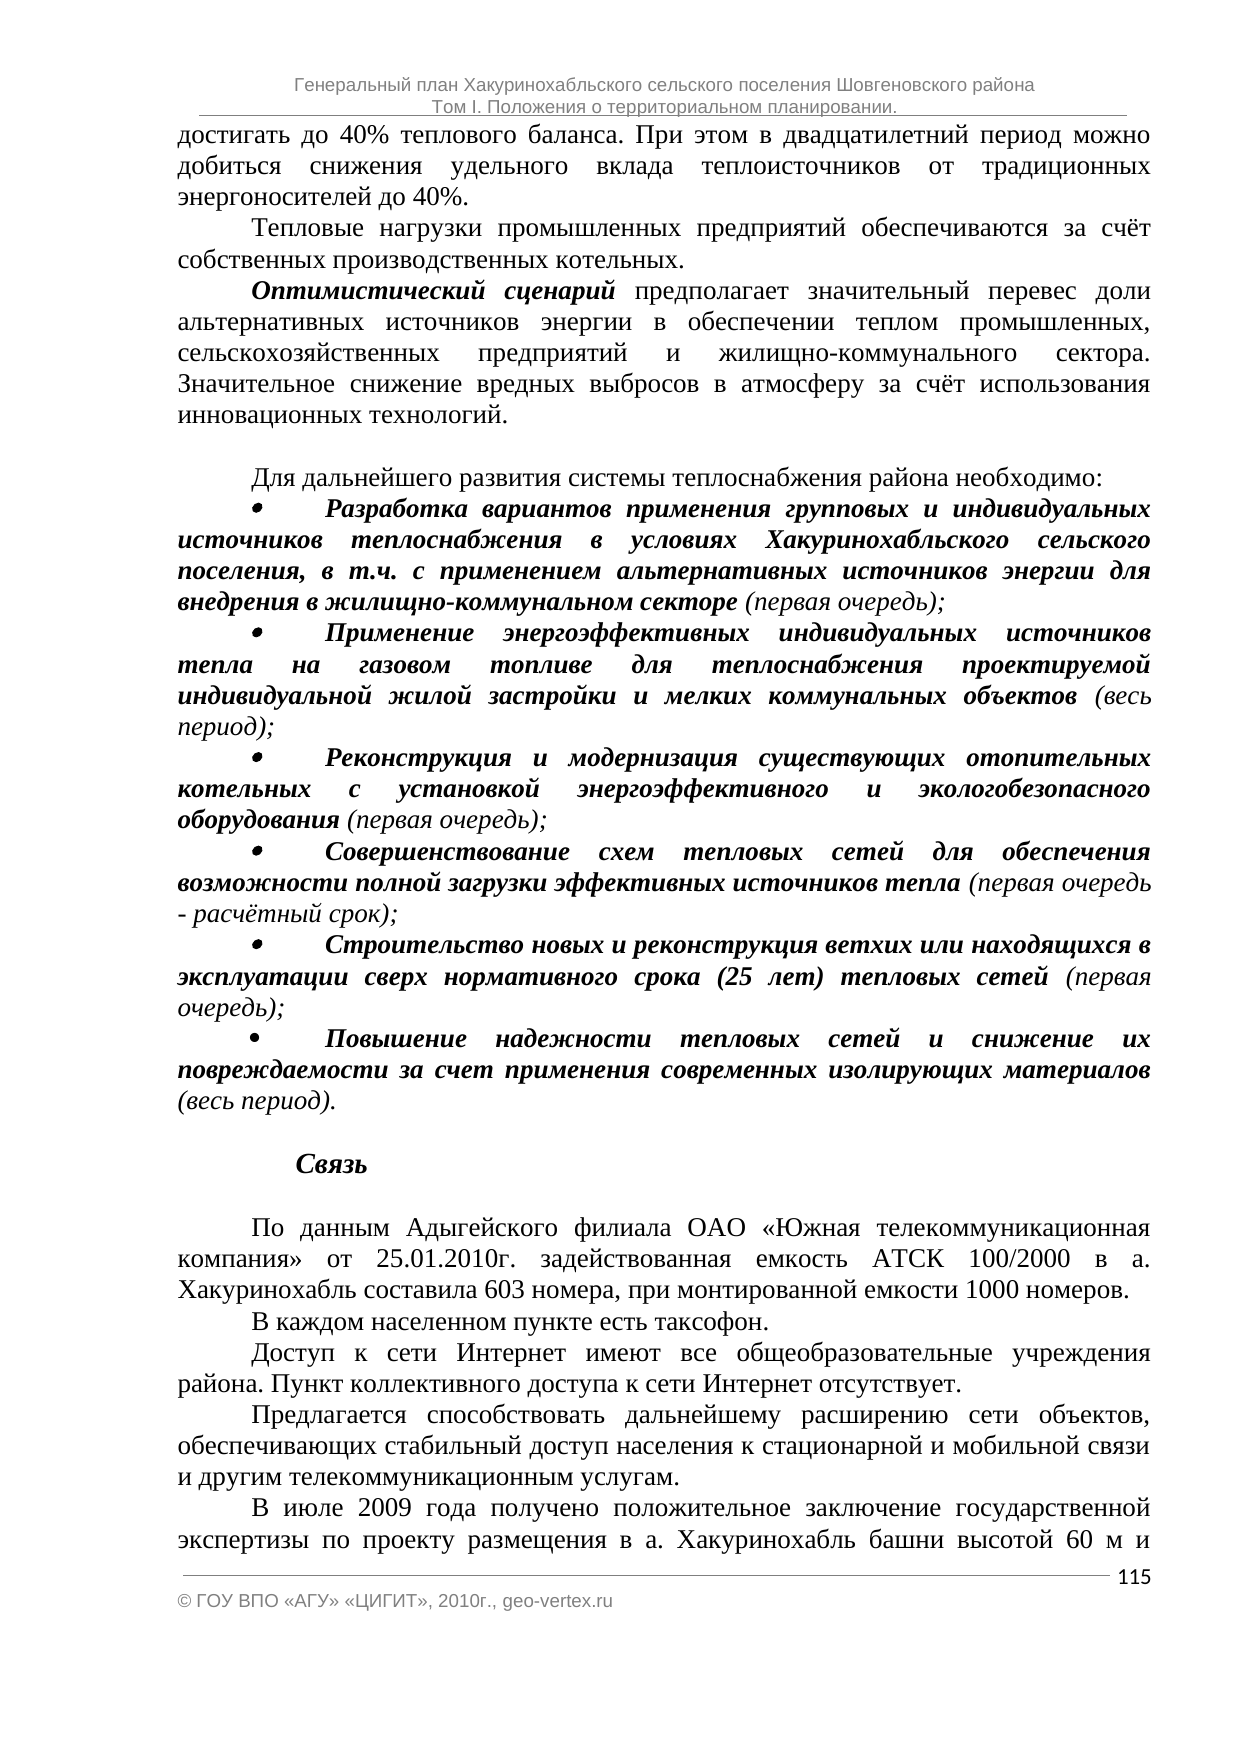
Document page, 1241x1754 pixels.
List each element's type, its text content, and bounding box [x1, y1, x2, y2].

list Повышение надежности тепловых сетей и снижение их повреждаемости за счет применения современных изолирующих материалов (весь период). [177, 1022, 1152, 1115]
text Для дальнейшего развития системы теплоснабжения района необходимо: [177, 461, 1152, 492]
text По данным Адыгейского филиала ОАО «Южная телекоммуникационная компания» от 25.01.2010г. задействованная емкость АТСК 100/2000 в а. Хакуринохабль составила 603 номера, при монтированной емкости 1000 номеров. [177, 1211, 1152, 1305]
text Доступ к сети Интернет имеют все общеобразовательные учреждения района. Пункт коллективного доступа к сети Интернет отсутствует. [177, 1336, 1152, 1398]
list Применение энергоэффективных индивидуальных источников тепла на газовом топливе для теплоснабжения проектируемой индивидуальной жилой застройки и мелких коммунальных объектов (весь период); [177, 617, 1152, 741]
text В каждом населенном пункте есть таксофон. [177, 1305, 1152, 1336]
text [177, 118, 1152, 212]
list Реконструкция и модернизация существующих отопительных котельных с установкой энергоэффективного и экологобезопасного оборудования (первая очередь); [177, 741, 1152, 835]
text Тепловые нагрузки промышленных предприятий обеспечиваются за счёт собственных производственных котельных. [177, 212, 1152, 274]
text Оптимистический сценарий предполагает значительный перевес доли альтернативных источников энергии в обеспечении теплом промышленных, сельскохозяйственных предприятий и жилищно-коммунального сектора. Значительное снижение вредных выбросов в атмосферу за счёт использования инновационных технологий. [177, 274, 1152, 429]
list Совершенствование схем тепловых сетей для обеспечения возможности полной загрузки эффективных источников тепла (первая очередь - расчётный срок); [177, 835, 1152, 928]
text Предлагается способствовать дальнейшему расширению сети объектов, обеспечивающих стабильный доступ населения к стационарной и мобильной связи и другим телекоммуникационным услугам. [177, 1398, 1152, 1492]
subtitle Связь [177, 1147, 1152, 1180]
list Строительство новых и реконструкция ветхих или находящихся в эксплуатации сверх нормативного срока (25 лет) тепловых сетей (первая очередь); [177, 928, 1152, 1022]
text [177, 1492, 1152, 1554]
list Разработка вариантов применения групповых и индивидуальных источников теплоснабжения в условиях Хакуринохабльского сельского поселения, в т.ч. с применением альтернативных источников энергии для внедрения в жилищно-коммунальном секторе (первая очередь); [177, 492, 1152, 617]
